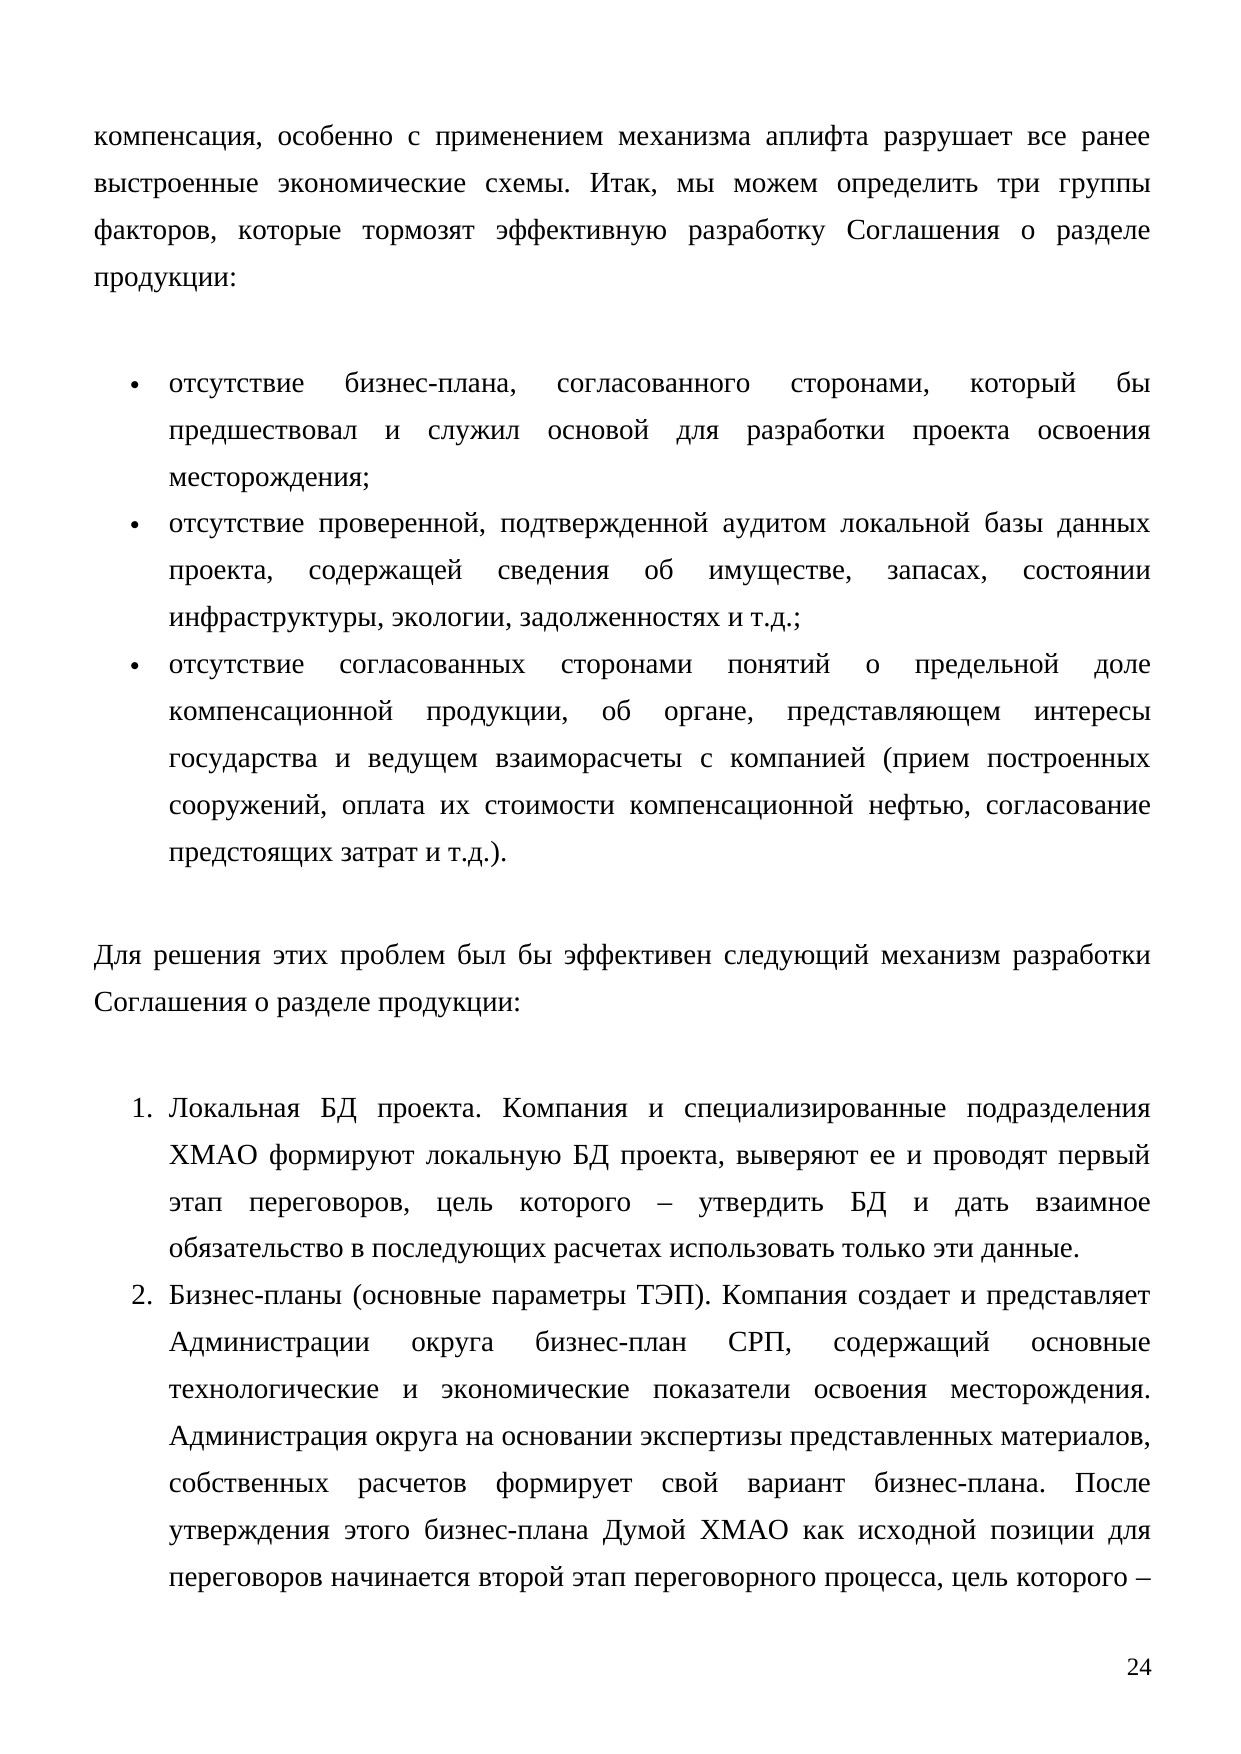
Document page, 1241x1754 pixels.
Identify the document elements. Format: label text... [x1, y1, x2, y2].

list отсутствие проверенной, подтвержденной аудитом локальной базы данных проекта, содержащей сведения об имуществе, запасах, состоянии инфраструктуры, экологии, задолженностях и т.д.; [131, 506, 1152, 633]
list отсутствие бизнес-плана, согласованного сторонами, который бы предшествовал и служил основой для разработки проекта освоения месторождения; [131, 365, 1152, 492]
list отсутствие согласованных сторонами понятий о предельной доле компенсационной продукции, об органе, представляющем интересы государства и ведущем взаиморасчеты с компанией (прием построенных сооружений, оплата их стоимости компенсационной нефтью, согласование предстоящих затрат и т.д.). [131, 646, 1152, 867]
list Локальная БД проекта. Компания и специализированные подразделения ХМАО формируют локальную БД проекта, выверяют ее и проводят первый этап переговоров, цель которого – утвердить БД и дать взаимное обязательство в последующих расчетах использовать только эти данные. [131, 1090, 1152, 1264]
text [94, 118, 1152, 292]
text Для решения этих проблем был бы эффективен следующий механизм разработки Соглашения о разделе продукции: [94, 937, 1152, 1017]
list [131, 1277, 1152, 1592]
